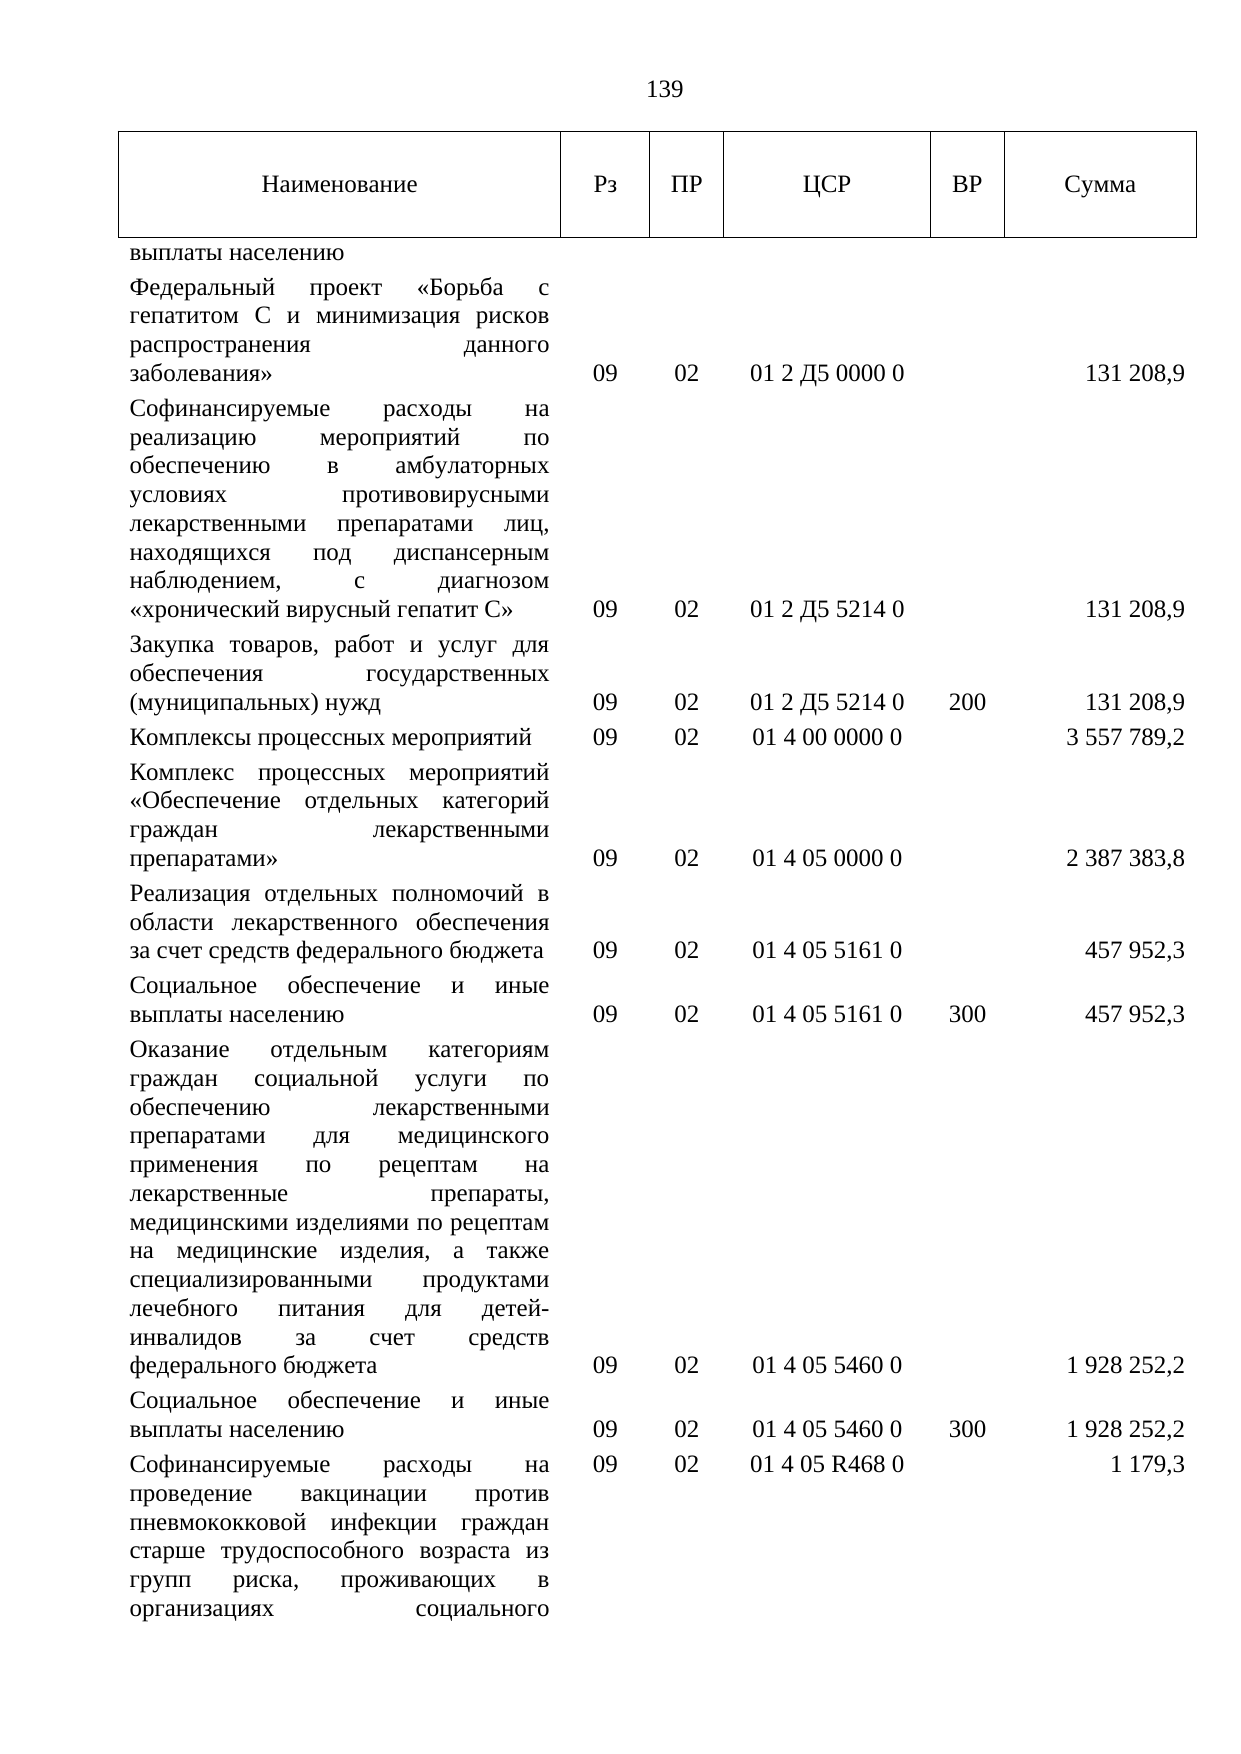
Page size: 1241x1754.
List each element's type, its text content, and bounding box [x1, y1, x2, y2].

table_header Наименование [119, 132, 560, 237]
table_header ПР [650, 132, 723, 237]
table_header Рз [561, 132, 649, 237]
table_header ВР [931, 132, 1004, 237]
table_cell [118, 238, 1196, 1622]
table_header ЦСР [724, 132, 930, 237]
table_header Сумма [1005, 132, 1196, 237]
